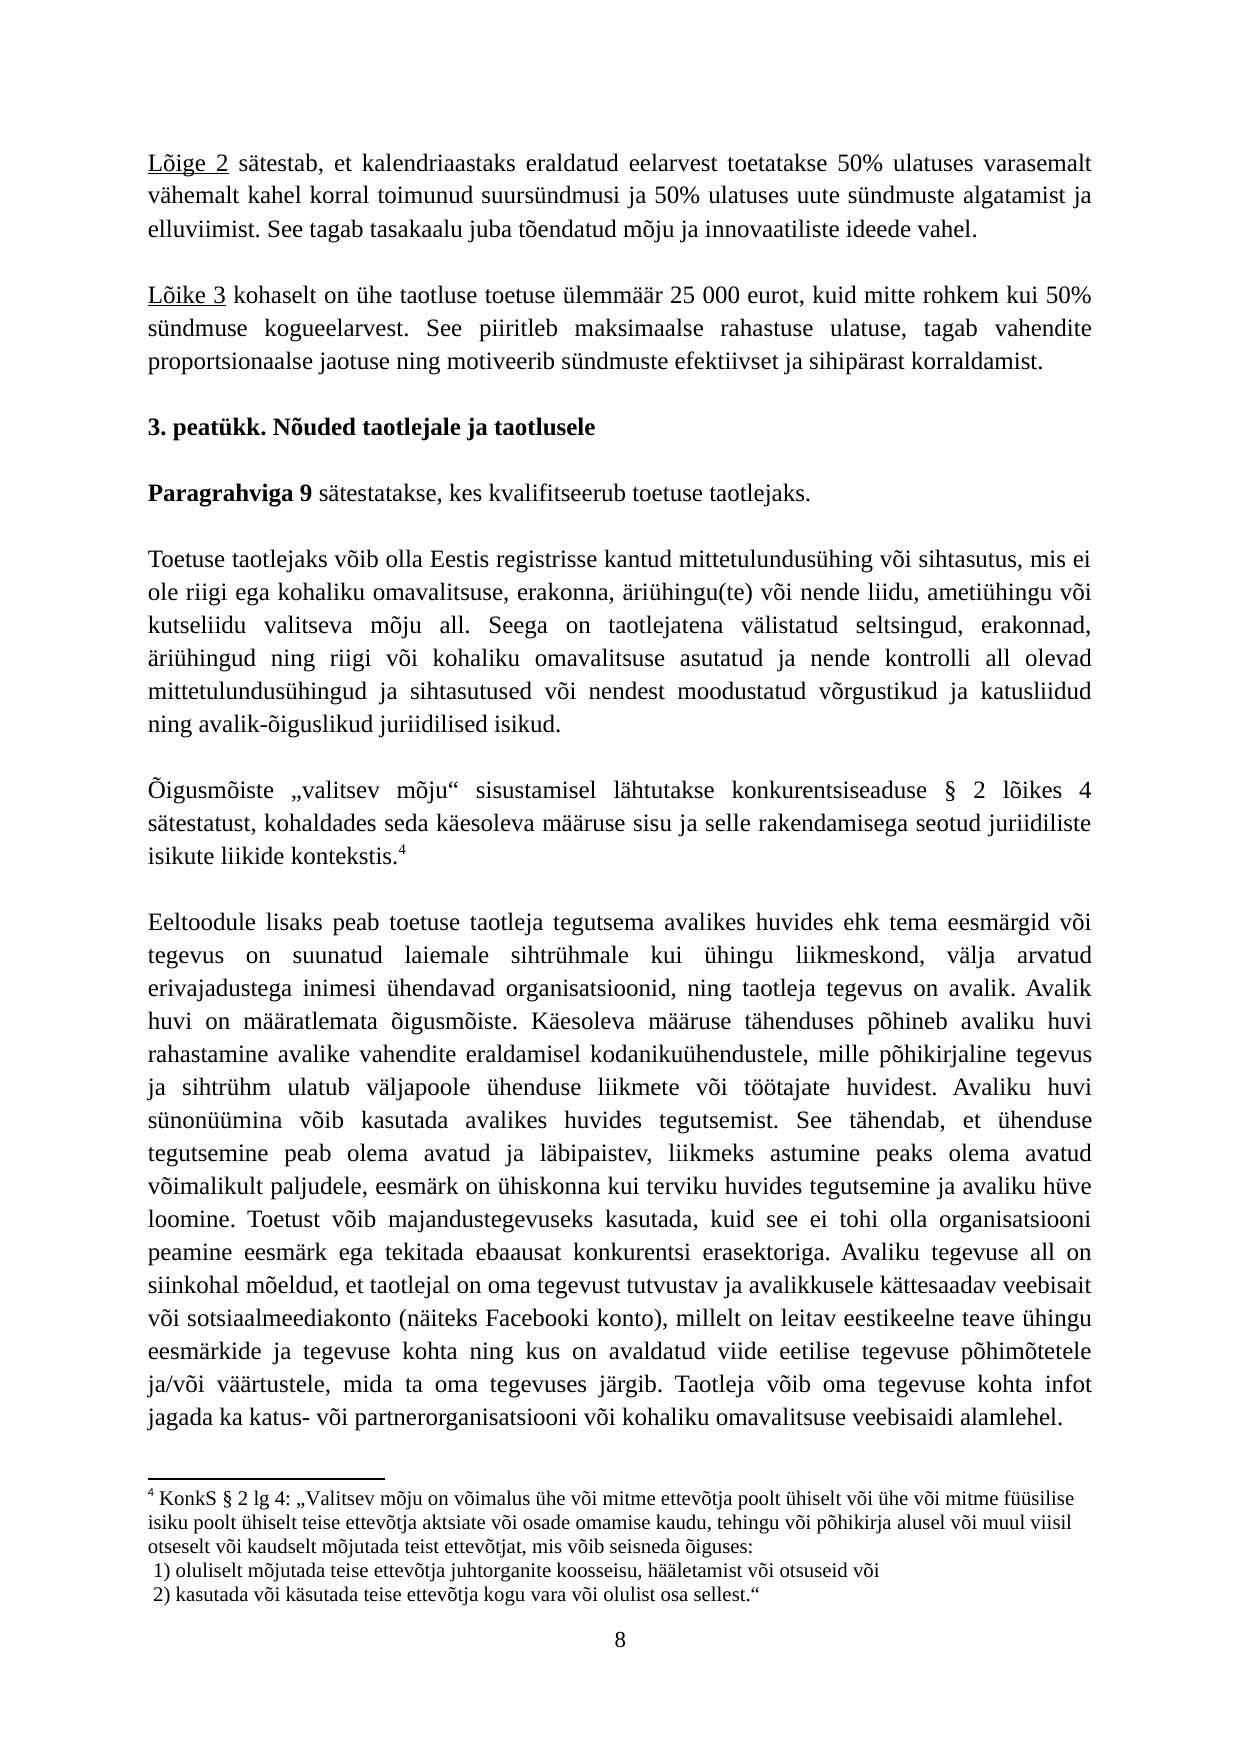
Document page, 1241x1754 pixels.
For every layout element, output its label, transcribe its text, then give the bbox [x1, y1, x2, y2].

text Paragrahviga 9 sätestatakse, kes kvalifitseerub toetuse taotlejaks. [148, 478, 1093, 507]
text Toetuse taotlejaks võib olla Eestis registrisse kantud mittetulundusühing või sihtasutus, mis ei ole riigi ega kohaliku omavalitsuse, erakonna, äriühingu(te) või nende liidu, ametiühingu või kutseliidu valitseva mõju all. Seega on taotlejatena välistatud seltsingud, erakonnad, äriühingud ning riigi või kohaliku omavalitsuse asutatud ja nende kontrolli all olevad mittetulundusühingud ja sihtasutused või nendest moodustatud võrgustikud ja katusliidud ning avalik-õiguslikud juriidilised isikud. [148, 544, 1093, 738]
text Õigusmõiste „valitsev mõju“ sisustamisel lähtutakse konkurentsiseaduse § 2 lõikes 4 sätestatust, kohaldades seda käesoleva määruse sisu ja selle rakendamisega seotud juriidiliste isikute liikide kontekstis. [148, 775, 1093, 870]
text Lõike 3 kohaselt on ühe taotluse toetuse ülemmäär 25 000 eurot, kuid mitte rohkem kui 50% sündmuse kogueelarvest. See piiritleb maksimaalse rahastuse ulatuse, tagab vahendite proportsionaalse jaotuse ning motiveerib sündmuste efektiivset ja sihipärast korraldamist. [148, 280, 1093, 374]
text 3. peatükk. Nõuded taotlejale ja taotlusele [148, 412, 1093, 441]
text Eeltoodule lisaks peab toetuse taotleja tegutsema avalikes huvides ehk tema eesmärgid või tegevus on suunatud laiemale sihtrühmale kui ühingu liikmeskond, välja arvatud erivajadustega inimesi ühendavad organisatsioonid, ning taotleja tegevus on avalik. Avalik huvi on määratlemata õigusmõiste. Käesoleva määruse tähenduses põhineb avaliku huvi rahastamine avalike vahendite eraldamisel kodanikuühendustele, mille põhikirjaline tegevus ja sihtrühm ulatub väljapoole ühenduse liikmete või töötajate huvidest. Avaliku huvi sünonüümina võib kasutada avalikes huvides tegutsemist. See tähendab, et ühenduse tegutsemine peab olema avatud ja läbipaistev, liikmeks astumine peaks olema avatud võimalikult paljudele, eesmärk on ühiskonna kui terviku huvides tegutsemine ja avaliku hüve loomine. Toetust võib majandustegevuseks kasutada, kuid see ei tohi olla organisatsiooni peamine eesmärk ega tekitada ebaausat konkurentsi erasektoriga. Avaliku tegevuse all on siinkohal mõeldud, et taotlejal on oma tegevust tutvustav ja avalikkusele kättesaadav veebisait või sotsiaalmeediakonto (näiteks Facebooki konto), millelt on leitav eestikeelne teave ühingu eesmärkide ja tegevuse kohta ning kus on avaldatud viide eetilise tegevuse põhimõtetele ja/või väärtustele, mida ta oma tegevuses järgib. Taotleja võib oma tegevuse kohta infot jagada ka katus- või partnerorganisatsiooni või kohaliku omavalitsuse veebisaidi alamlehel. [148, 907, 1093, 1431]
text Lõige 2 sätestab, et kalendriaastaks eraldatud eelarvest toetatakse 50% ulatuses varasemalt vähemalt kahel korral toimunud suursündmusi ja 50% ulatuses uute sündmuste algatamist ja elluviimist. See tagab tasakaalu juba tõendatud mõju ja innovaatiliste ideede vahel. [148, 148, 1093, 242]
